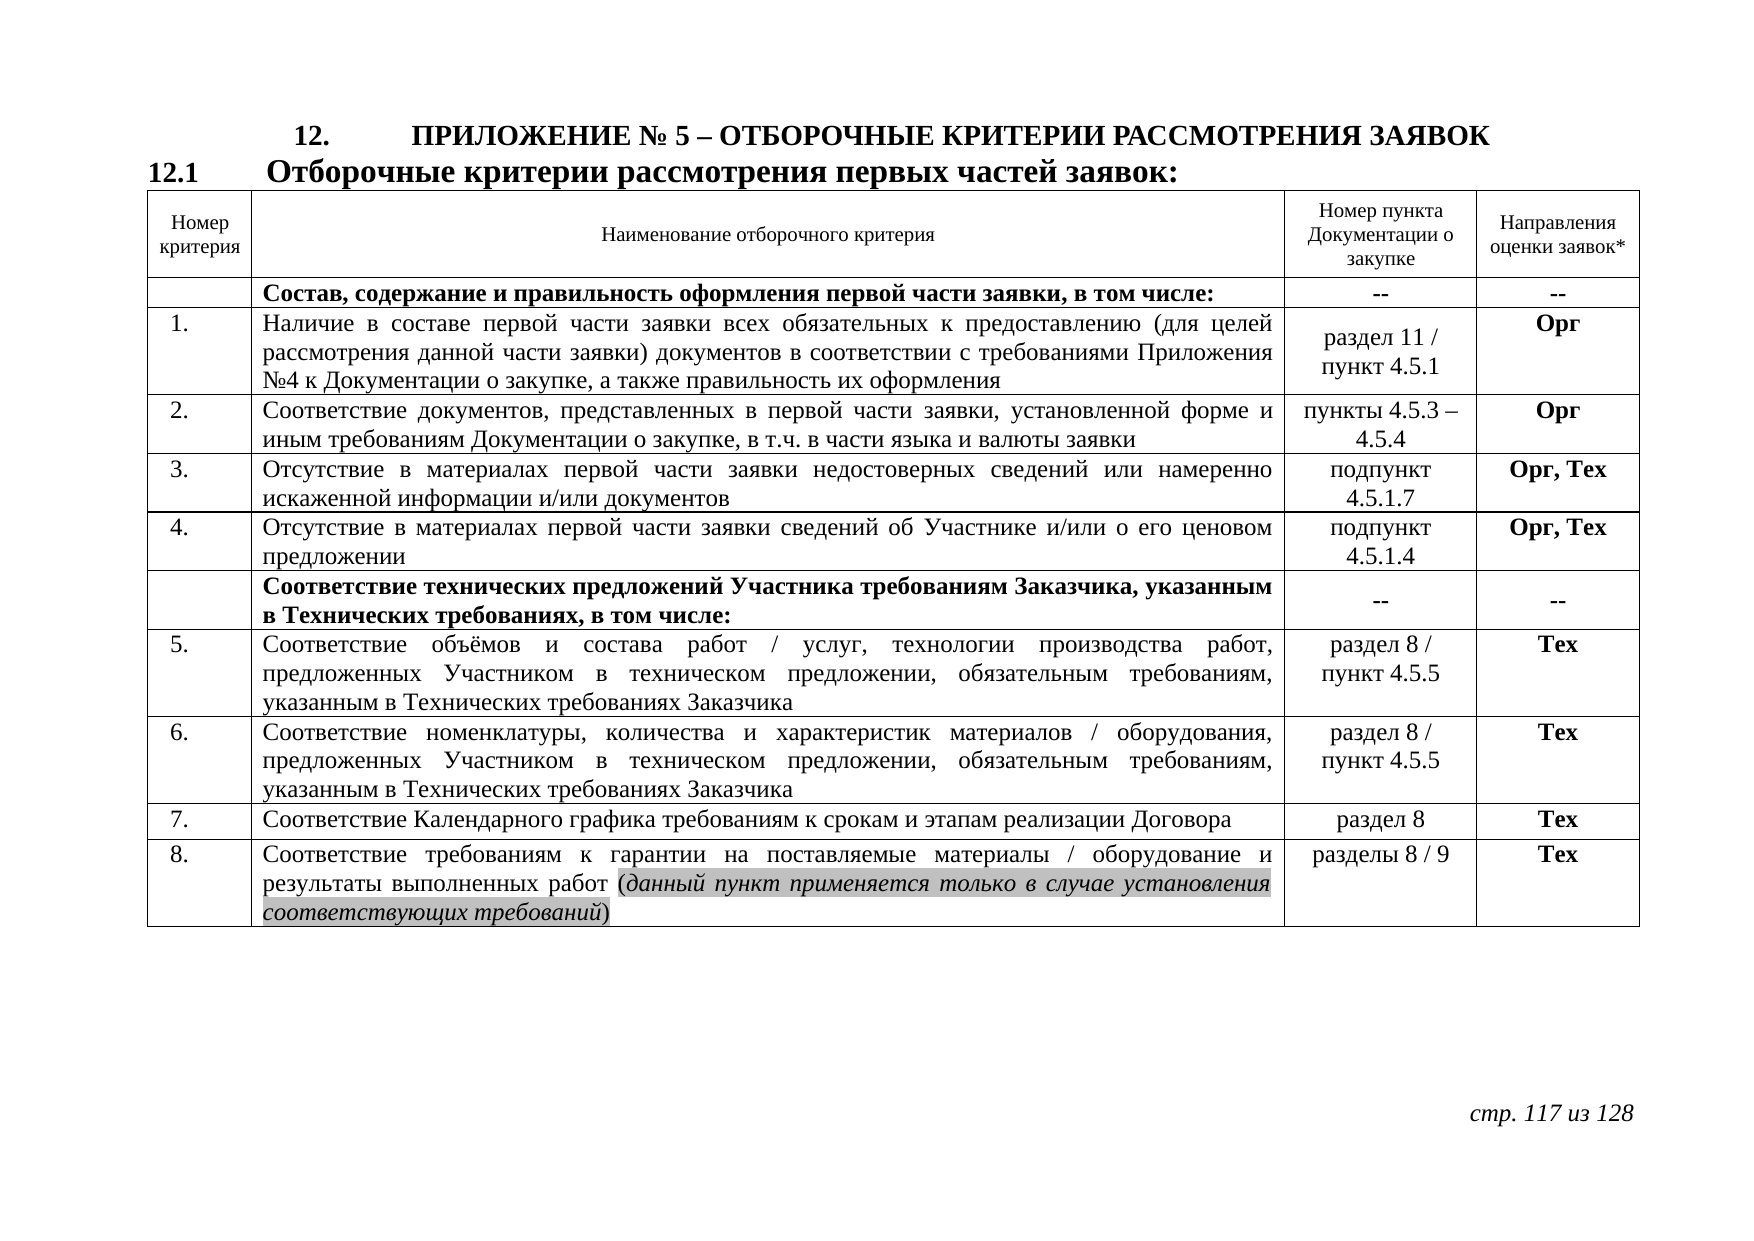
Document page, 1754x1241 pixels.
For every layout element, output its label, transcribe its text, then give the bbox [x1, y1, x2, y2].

subtitle ПРИЛОЖЕНИЕ № 5 – ОТБОРОЧНЫЕ КРИТЕРИИ РАССМОТРЕНИЯ ЗАЯВОК [148, 118, 1636, 152]
table_cell Соответствие требованиям к гарантии на поставляемые материалы / оборудование и результаты выполненных работ (данный пункт применяется только в случае установления соответствующих требований) [252, 840, 1284, 926]
table_cell [148, 454, 251, 511]
table_cell подпункт 4.5.1.7 [1285, 454, 1476, 511]
table_header Наименование отборочного критерия [252, 191, 1284, 277]
table_cell Тех [1477, 717, 1639, 803]
table_cell Отсутствие в материалах первой части заявки недостоверных сведений или намеренно искаженной информации и/или документов [252, 454, 1284, 511]
table_cell Соответствие Календарного графика требованиям к срокам и этапам реализации Договора [252, 804, 1284, 838]
table_cell Соответствие технических предложений Участника требованиям Заказчика, указанным в Технических требованиях, в том числе: [252, 571, 1284, 628]
table_cell Наличие в составе первой части заявки всех обязательных к предоставлению (для целей рассмотрения данной части заявки) документов в соответствии с требованиями Приложения №4 к Документации о закупке, а также правильность их оформления [252, 308, 1284, 394]
table_cell Отсутствие в материалах первой части заявки сведений об Участнике и/или о его ценовом предложении [252, 513, 1284, 570]
subtitle Отборочные критерии рассмотрения первых частей заявок: [148, 152, 1636, 190]
table_cell [148, 717, 251, 803]
table_cell Орг [1477, 308, 1639, 394]
table_cell -- [1477, 278, 1639, 307]
table_cell [148, 395, 251, 453]
table_cell Орг, Тех [1477, 513, 1639, 570]
table_cell Тех [1477, 840, 1639, 926]
table_header Направления оценки заявок* [1477, 191, 1639, 277]
table_cell Соответствие объёмов и состава работ / услуг, технологии производства работ, предложенных Участником в техническом предложении, обязательным требованиям, указанным в Технических требованиях Заказчика [252, 630, 1284, 716]
table_cell [148, 278, 251, 307]
table_cell [148, 630, 251, 716]
table_cell Соответствие номенклатуры, количества и характеристик материалов / оборудования, предложенных Участником в техническом предложении, обязательным требованиям, указанным в Технических требованиях Заказчика [252, 717, 1284, 803]
table_cell [148, 513, 251, 570]
table_cell Соответствие документов, представленных в первой части заявки, установленной форме и иным требованиям Документации о закупке, в т.ч. в части языка и валюты заявки [252, 395, 1284, 453]
table_header Номер пункта Документации о закупке [1285, 191, 1476, 277]
table_cell [148, 571, 251, 628]
table_cell подпункт 4.5.1.4 [1285, 513, 1476, 570]
table_cell раздел 11 / пункт 4.5.1 [1285, 308, 1476, 394]
table_cell [148, 804, 251, 838]
table_header Номер критерия [148, 191, 251, 277]
table_cell -- [1285, 278, 1476, 307]
table_cell -- [1477, 571, 1639, 628]
table_cell -- [1285, 571, 1476, 628]
table_cell раздел 8 / пункт 4.5.5 [1285, 717, 1476, 803]
table_cell [148, 308, 251, 394]
table_cell Орг [1477, 395, 1639, 453]
table_cell пункты 4.5.3 – 4.5.4 [1285, 395, 1476, 453]
table_cell Тех [1477, 804, 1639, 838]
table_cell раздел 8 / пункт 4.5.5 [1285, 630, 1476, 716]
table_cell разделы 8 / 9 [1285, 840, 1476, 926]
table_cell Состав, содержание и правильность оформления первой части заявки, в том числе: [252, 278, 1284, 307]
table_cell Тех [1477, 630, 1639, 716]
table_cell раздел 8 [1285, 804, 1476, 838]
table_cell [148, 840, 251, 926]
table_cell Орг, Тех [1477, 454, 1639, 511]
